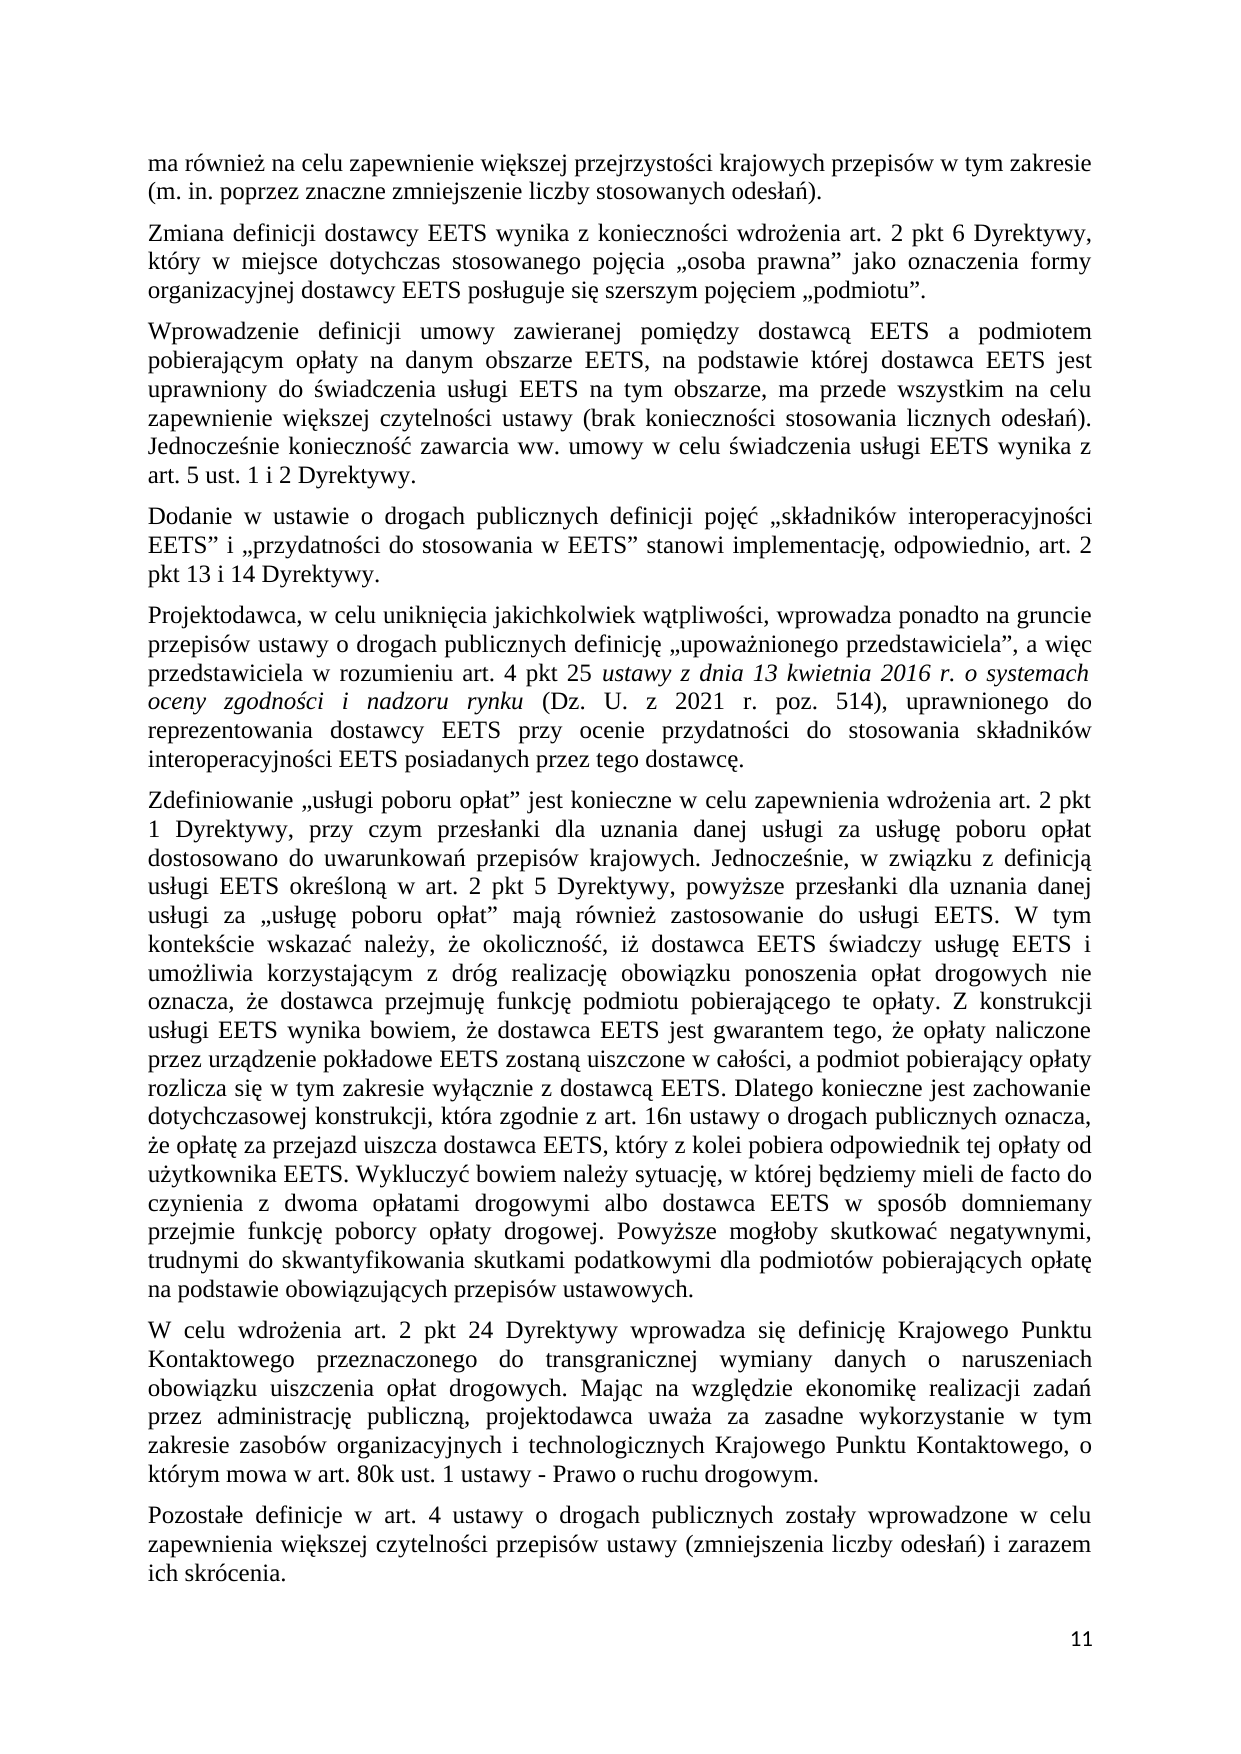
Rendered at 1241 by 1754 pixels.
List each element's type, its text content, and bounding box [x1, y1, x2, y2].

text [148, 148, 1093, 205]
text Projektodawca, w celu uniknięcia jakichkolwiek wątpliwości, wprowadza ponadto na gruncie przepisów ustawy o drogach publicznych definicję „upoważnionego przedstawiciela”, a więc przedstawiciela w rozumieniu art. 4 pkt 25 ustawy z dnia 13 kwietnia 2016 r. o systemach oceny zgodności i nadzoru rynku (Dz. U. z 2021 r. poz. 514), uprawnionego do reprezentowania dostawcy EETS przy ocenie przydatności do stosowania składników interoperacyjności EETS posiadanych przez tego dostawcę. [148, 600, 1093, 773]
text Zmiana definicji dostawcy EETS wynika z konieczności wdrożenia art. 2 pkt 6 Dyrektywy, który w miejsce dotychczas stosowanego pojęcia „osoba prawna” jako oznaczenia formy organizacyjnej dostawcy EETS posługuje się szerszym pojęciem „podmiotu”. [148, 218, 1093, 304]
text Dodanie w ustawie o drogach publicznych definicji pojęć „składników interoperacyjności EETS” i „przydatności do stosowania w EETS” stanowi implementację, odpowiednio, art. 2 pkt 13 i 14 Dyrektywy. [148, 501, 1093, 588]
text W celu wdrożenia art. 2 pkt 24 Dyrektywy wprowadza się definicję Krajowego Punktu Kontaktowego przeznaczonego do transgranicznej wymiany danych o naruszeniach obowiązku uiszczenia opłat drogowych. Mając na względzie ekonomikę realizacji zadań przez administrację publiczną, projektodawca uważa za zasadne wykorzystanie w tym zakresie zasobów organizacyjnych i technologicznych Krajowego Punktu Kontaktowego, o którym mowa w art. 80k ust. 1 ustawy - Prawo o ruchu drogowym. [148, 1315, 1093, 1488]
text Wprowadzenie definicji umowy zawieranej pomiędzy dostawcą EETS a podmiotem pobierającym opłaty na danym obszarze EETS, na podstawie której dostawca EETS jest uprawniony do świadczenia usługi EETS na tym obszarze, ma przede wszystkim na celu zapewnienie większej czytelności ustawy (brak konieczności stosowania licznych odesłań). Jednocześnie konieczność zawarcia ww. umowy w celu świadczenia usługi EETS wynika z art. 5 ust. 1 i 2 Dyrektywy. [148, 316, 1093, 489]
text Zdefiniowanie „usługi poboru opłat” jest konieczne w celu zapewnienia wdrożenia art. 2 pkt 1 Dyrektywy, przy czym przesłanki dla uznania danej usługi za usługę poboru opłat dostosowano do uwarunkowań przepisów krajowych. Jednocześnie, w związku z definicją usługi EETS określoną w art. 2 pkt 5 Dyrektywy, powyższe przesłanki dla uznania danej usługi za „usługę poboru opłat” mają również zastosowanie do usługi EETS. W tym kontekście wskazać należy, że okoliczność, iż dostawca EETS świadczy usługę EETS i umożliwia korzystającym z dróg realizację obowiązku ponoszenia opłat drogowych nie oznacza, że dostawca przejmuję funkcję podmiotu pobierającego te opłaty. Z konstrukcji usługi EETS wynika bowiem, że dostawca EETS jest gwarantem tego, że opłaty naliczone przez urządzenie pokładowe EETS zostaną uiszczone w całości, a podmiot pobierający opłaty rozlicza się w tym zakresie wyłącznie z dostawcą EETS. Dlatego konieczne jest zachowanie dotychczasowej konstrukcji, która zgodnie z art. 16n ustawy o drogach publicznych oznacza, że opłatę za przejazd uiszcza dostawca EETS, który z kolei pobiera odpowiednik tej opłaty od użytkownika EETS. Wykluczyć bowiem należy sytuację, w której będziemy mieli de facto do czynienia z dwoma opłatami drogowymi albo dostawca EETS w sposób domniemany przejmie funkcję poborcy opłaty drogowej. Powyższe mogłoby skutkować negatywnymi, trudnymi do skwantyfikowania skutkami podatkowymi dla podmiotów pobierających opłatę na podstawie obowiązujących przepisów ustawowych. [148, 785, 1093, 1303]
text Pozostałe definicje w art. 4 ustawy o drogach publicznych zostały wprowadzone w celu zapewnienia większej czytelności przepisów ustawy (zmniejszenia liczby odesłań) i zarazem ich skrócenia. [148, 1500, 1093, 1586]
